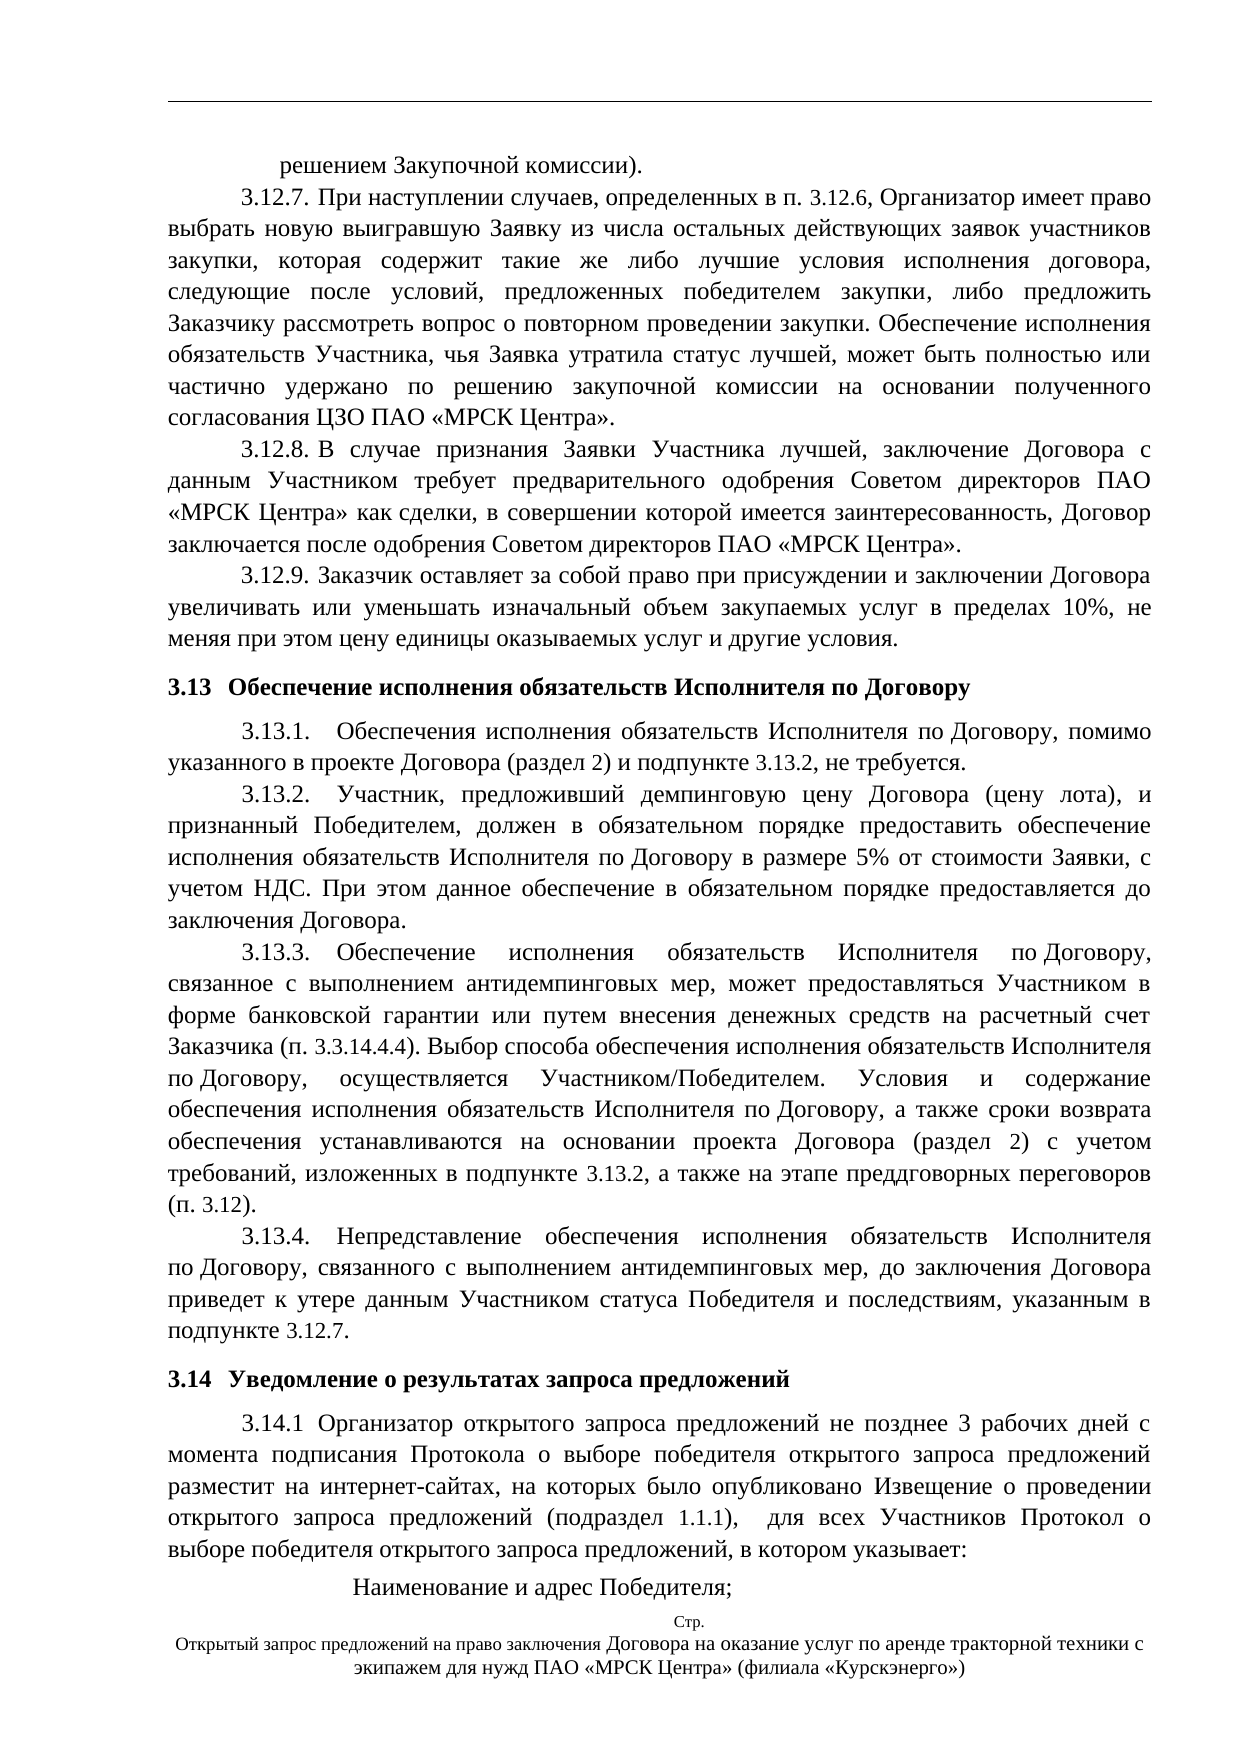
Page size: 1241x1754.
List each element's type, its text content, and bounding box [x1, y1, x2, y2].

subtitle Обеспечение исполнения обязательств Исполнителя по Договору [168, 672, 1152, 700]
list При наступлении случаев, определенных в п. 3.12.6, Организатор имеет право выбрать новую выигравшую Заявку из числа остальных действующих заявок участников закупки, которая содержит такие же либо лучшие условия исполнения договора, следующие после условий, предложенных победителем закупки, либо предложить Заказчику рассмотреть вопрос о повторном проведении закупки. Обеспечение исполнения обязательств Участника, чья Заявка утратила статус лучшей, может быть полностью или частично удержано по решению закупочной комиссии на основании полученного согласования ЦЗО ПАО «МРСК Центра». [168, 182, 1152, 431]
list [227, 150, 1152, 179]
list Непредставление обеспечения исполнения обязательств Исполнителя по Договору, связанного с выполнением антидемпинговых мер, до заключения Договора приведет к утере данным Участником статуса Победителя и последствиям, указанным в подпункте 3.12.7. [168, 1221, 1152, 1344]
list Заказчик оставляет за собой право при присуждении и заключении Договора увеличивать или уменьшать изначальный объем закупаемых услуг в пределах 10%, не меняя при этом цену единицы оказываемых услуг и другие условия. [168, 560, 1152, 652]
text 3.14.1 Организатор открытого запроса предложений не позднее 3 рабочих дней с момента подписания Протокола о выборе победителя открытого запроса предложений разместит на интернет-сайтах, на которых было опубликовано Извещение о проведении открытого запроса предложений (подраздел 1.1.1), для всех Участников Протокол о выборе победителя открытого запроса предложений, в котором указывает: [168, 1408, 1152, 1563]
list Обеспечения исполнения обязательств Исполнителя по Договору, помимо указанного в проекте Договора (раздел 2) и подпункте 3.13.2, не требуется. [168, 716, 1152, 776]
subtitle Уведомление о результатах запроса предложений [168, 1364, 1152, 1392]
list В случае признания Заявки Участника лучшей, заключение Договора с данным Участником требует предварительного одобрения Советом директоров ПАО «МРСК Центра» как сделки, в совершении которой имеется заинтересованность, Договор заключается после одобрения Советом директоров ПАО «МРСК Центра». [168, 434, 1152, 557]
list Участник, предложивший демпинговую цену Договора (цену лота), и признанный Победителем, должен в обязательном порядке предоставить обеспечение исполнения обязательств Исполнителя по Договору в размере 5% от стоимости Заявки, с учетом НДС. При этом данное обеспечение в обязательном порядке предоставляется до заключения Договора. [168, 779, 1152, 934]
list Обеспечение исполнения обязательств Исполнителя по Договору, связанное с выполнением антидемпинговых мер, может предоставляться Участником в форме банковской гарантии или путем внесения денежных средств на расчетный счет Заказчика (п. 3.3.14.4.4). Выбор способа обеспечения исполнения обязательств Исполнителя по Договору, осуществляется Участником/Победителем. Условия и содержание обеспечения исполнения обязательств Исполнителя по Договору, а также сроки возврата обеспечения устанавливаются на основании проекта Договора (раздел 2) с учетом требований, изложенных в подпункте 3.13.2, а также на этапе преддговорных переговоров (п. 3.12). [168, 937, 1152, 1218]
list Наименование и адрес Победителя; [352, 1572, 1166, 1601]
